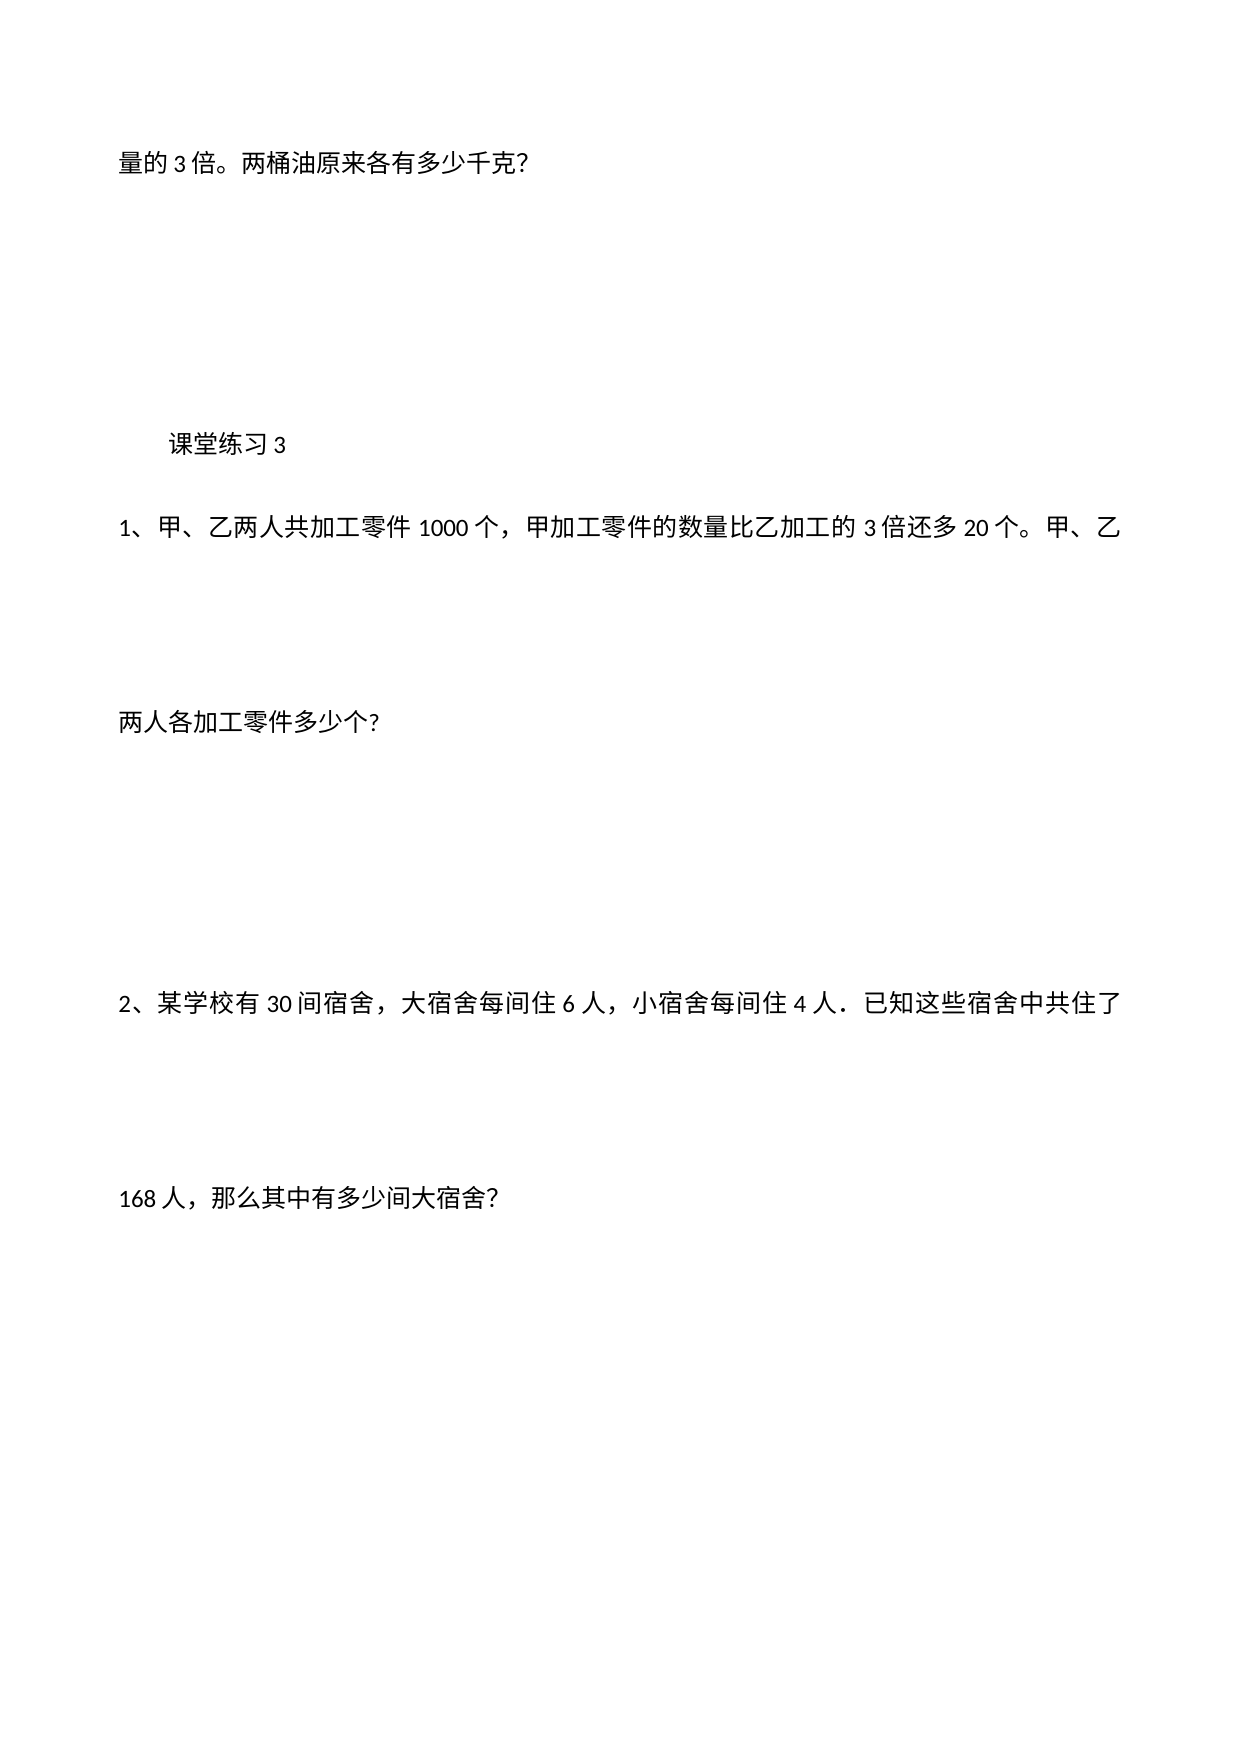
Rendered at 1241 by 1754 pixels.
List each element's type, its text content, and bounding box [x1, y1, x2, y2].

text 1、甲、乙两人共加工零件1000个，甲加工零件的数量比乙加工的3倍还多20个。甲、乙两人各加工零件多少个? [118, 493, 1122, 753]
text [118, 129, 1122, 194]
text 2、某学校有30间宿舍，大宿舍每间住6人，小宿舍每间住4人．已知这些宿舍中共住了168人，那么其中有多少间大宿舍？ [118, 969, 1122, 1229]
text 课堂练习3 [118, 410, 1122, 475]
